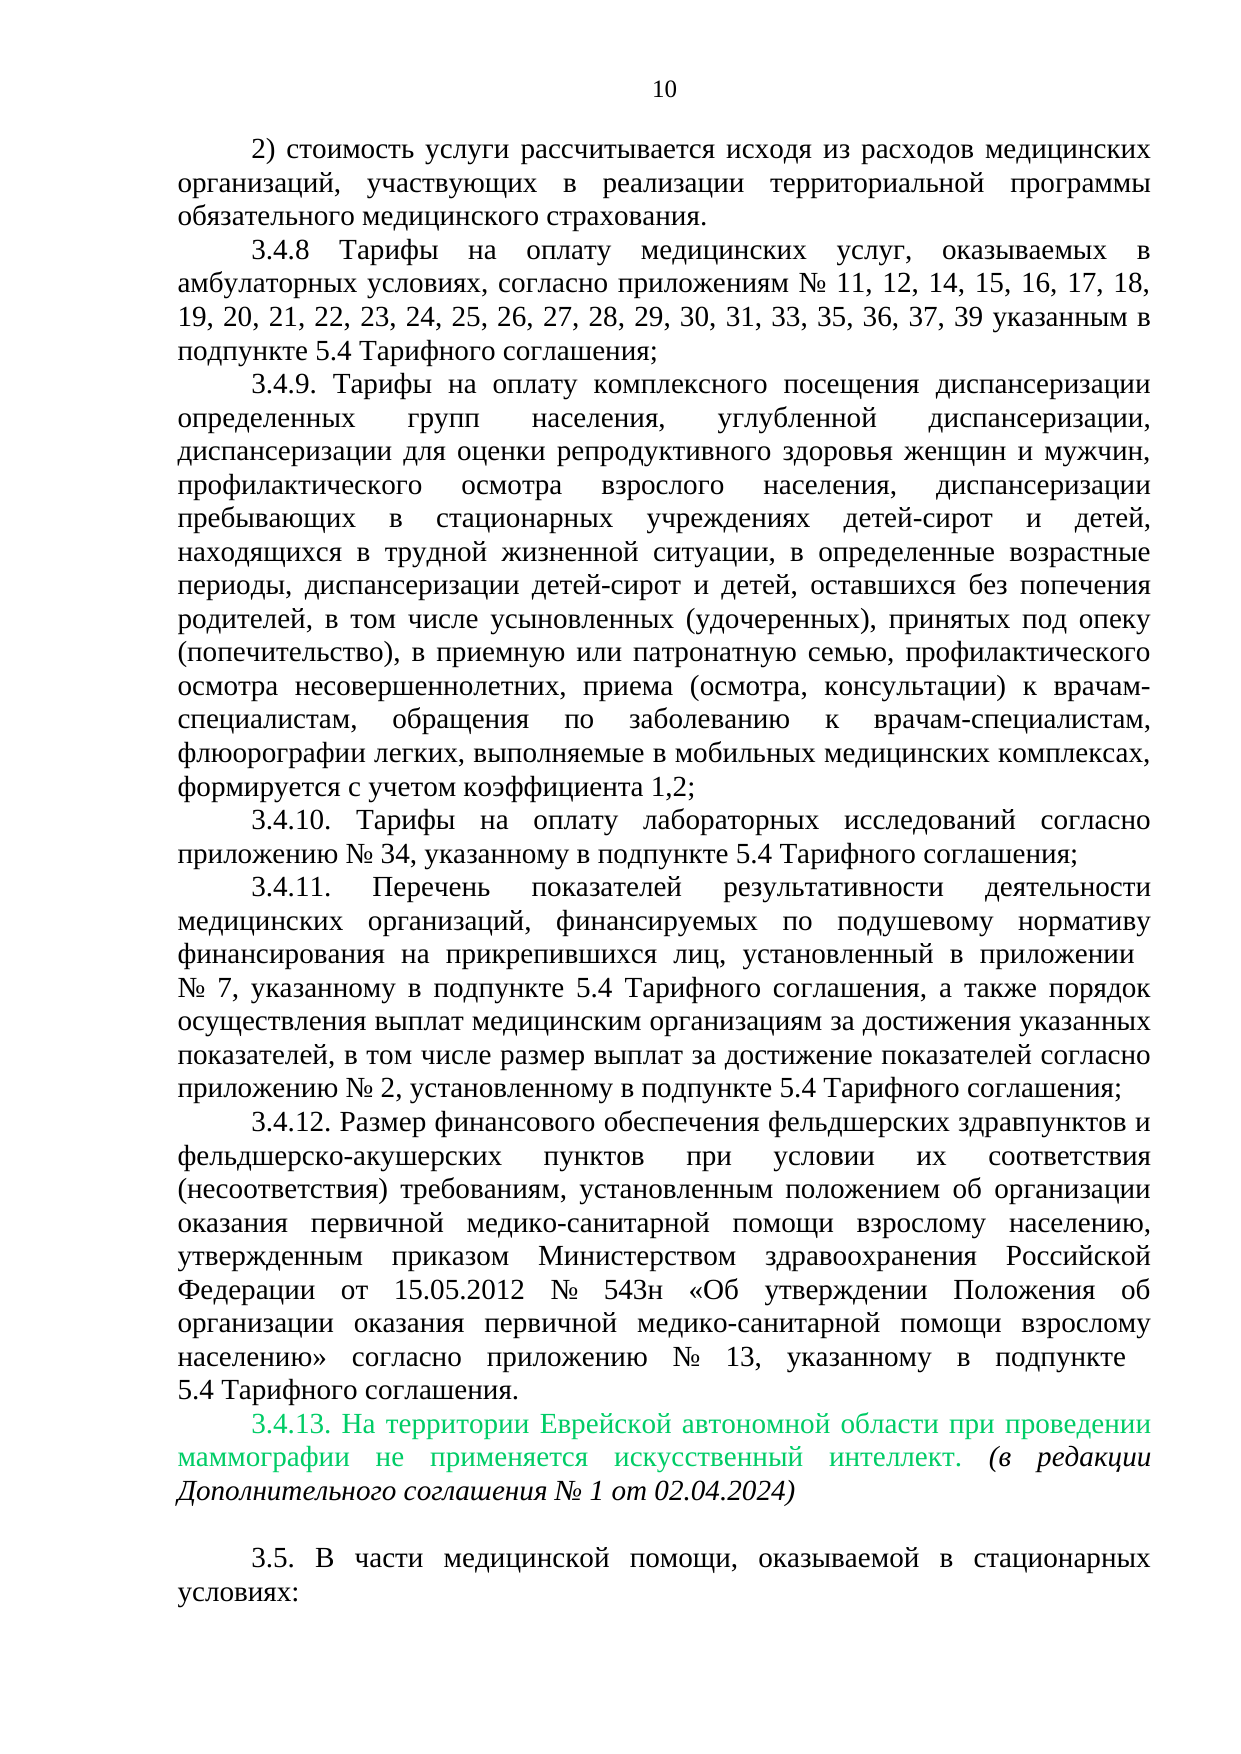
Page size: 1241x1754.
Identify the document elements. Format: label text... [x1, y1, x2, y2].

text 3.4.11. Перечень показателей результативности деятельности медицинских организаций, финансируемых по подушевому нормативу финансирования на прикрепившихся лиц, установленный в приложении № 7, указанному в подпункте 5.4 Тарифного соглашения, а также порядок осуществления выплат медицинским организациям за достижения указанных показателей, в том числе размер выплат за достижение показателей согласно приложению № 2, установленному в подпункте 5.4 Тарифного соглашения; [177, 869, 1152, 1104]
text 3.5. В части медицинской помощи, оказываемой в стационарных условиях: [177, 1540, 1152, 1607]
text 3.4.13. На территории Еврейской автономной области при проведении маммографии не применяется искусственный интеллект. (в редакции Дополнительного соглашения № 1 от 02.04.2024) [177, 1406, 1152, 1507]
text 3.4.9. Тарифы на оплату комплексного посещения диспансеризации определенных групп населения, углубленной диспансеризации, диспансеризации для оценки репродуктивного здоровья женщин и мужчин, профилактического осмотра взрослого населения, диспансеризации пребывающих в стационарных учреждениях детей-сирот и детей, находящихся в трудной жизненной ситуации, в определенные возрастные периоды, диспансеризации детей-сирот и детей, оставшихся без попечения родителей, в том числе усыновленных (удочеренных), принятых под опеку (попечительство), в приемную или патронатную семью, профилактического осмотра несовершеннолетних, приема (осмотра, консультации) к врачам-специалистам, обращения по заболеванию к врачам-специалистам, флюорографии легких, выполняемые в мобильных медицинских комплексах, формируется с учетом коэффициента 1,2; [177, 366, 1152, 802]
text 3.4.8 Тарифы на оплату медицинских услуг, оказываемых в амбулаторных условиях, согласно приложениям № 11, 12, 14, 15, 16, 17, 18, 19, 20, 21, 22, 23, 24, 25, 26, 27, 28, 29, 30, 31, 33, 35, 36, 37, 39 указанным в подпункте 5.4 Тарифного соглашения; [177, 232, 1152, 366]
text 3.4.10. Тарифы на оплату лабораторных исследований согласно приложению № 34, указанному в подпункте 5.4 Тарифного соглашения; [177, 802, 1152, 869]
text 2) стоимость услуги рассчитывается исходя из расходов медицинских организаций, участвующих в реализации территориальной программы обязательного медицинского страхования. [177, 131, 1152, 232]
text 3.4.12. Размер финансового обеспечения фельдшерских здравпунктов и фельдшерско-акушерских пунктов при условии их соответствия (несоответствия) требованиям, установленным положением об организации оказания первичной медико-санитарной помощи взрослому населению, утвержденным приказом Министерством здравоохранения Российской Федерации от 15.05.2012 № 543н «Об утверждении Положения об организации оказания первичной медико-санитарной помощи взрослому населению» согласно приложению № 13, указанному в подпункте 5.4 Тарифного соглашения. [177, 1104, 1152, 1406]
